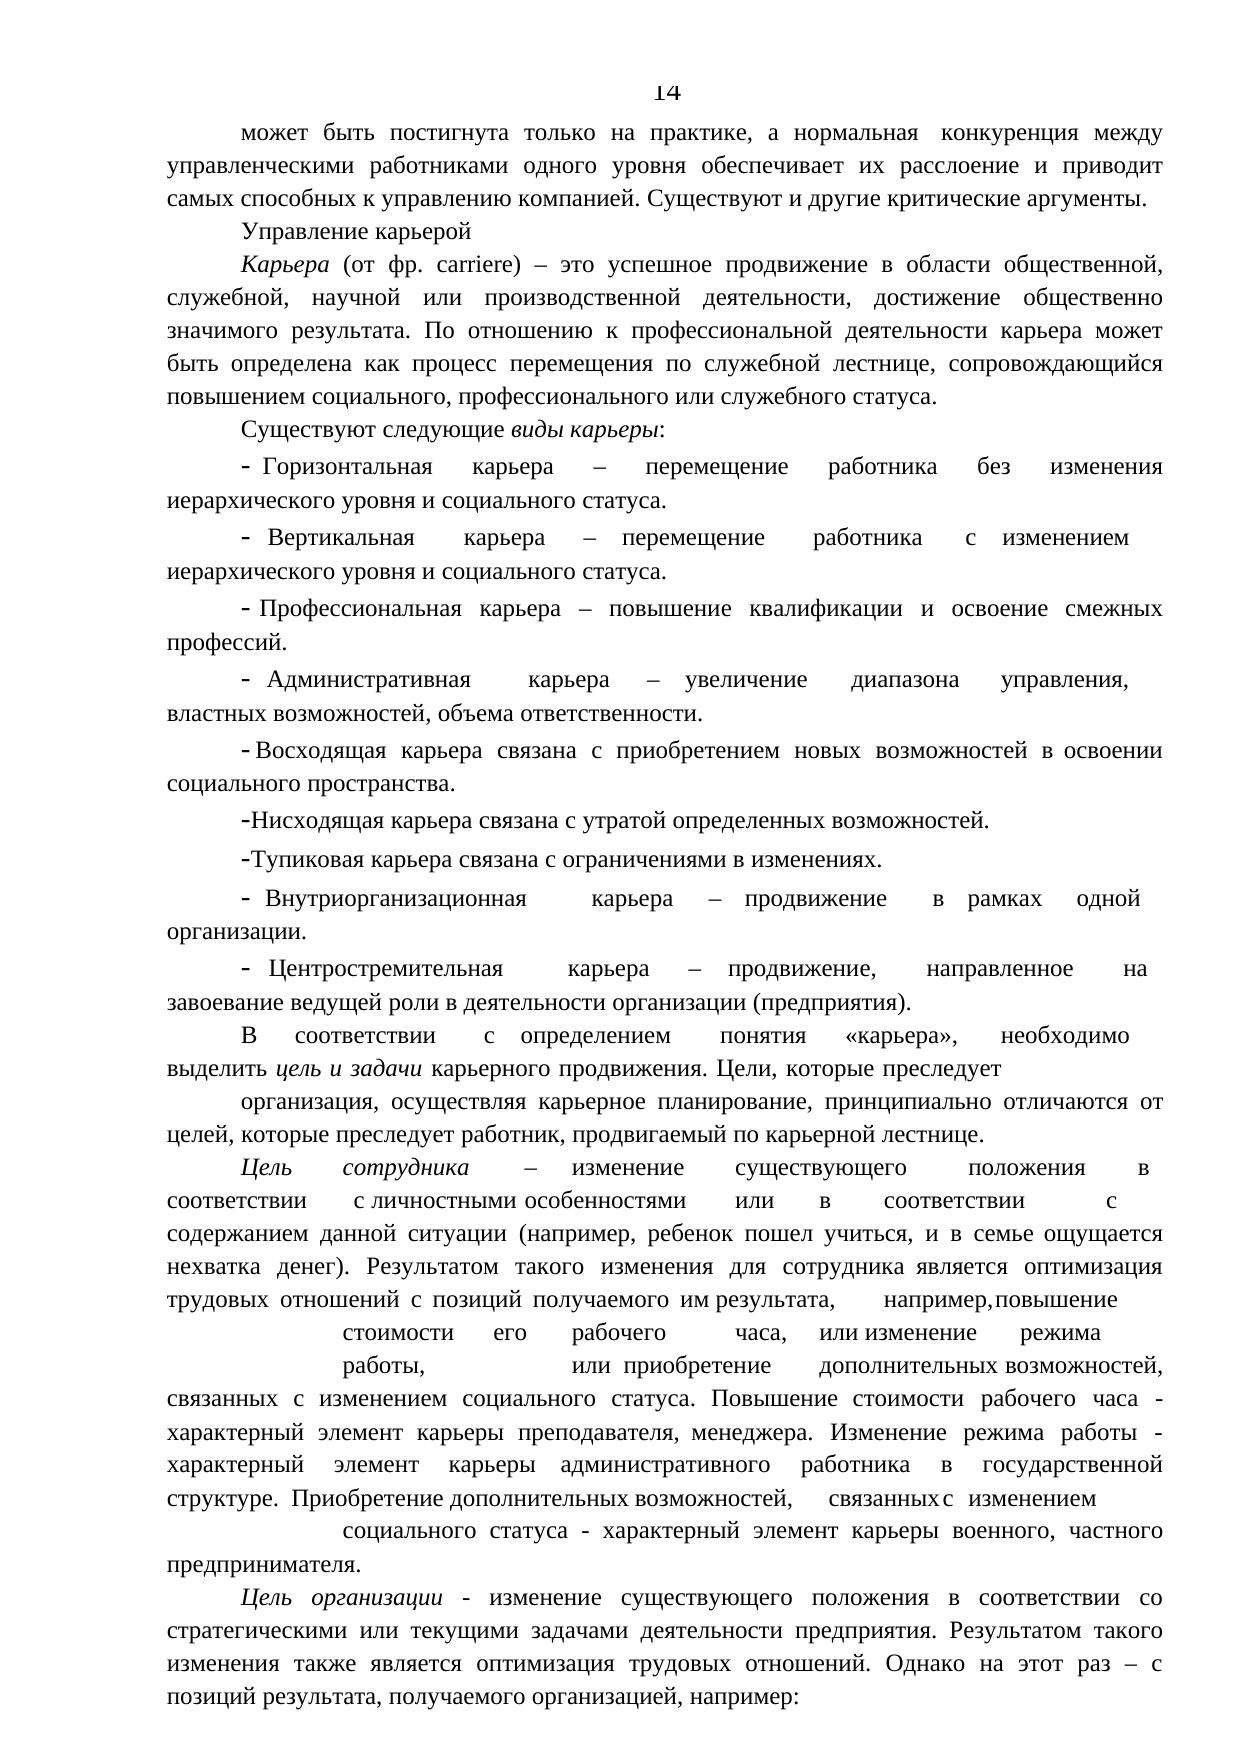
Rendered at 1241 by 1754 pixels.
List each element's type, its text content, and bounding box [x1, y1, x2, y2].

list Внутриорганизационная карьера – продвижение в рамках одной организации. [167, 879, 1163, 945]
list Центростремительная карьера – продвижение, направленное на завоевание ведущей роли в деятельности организации (предприятия). [167, 949, 1163, 1016]
list Вертикальная карьера – перемещение работника с изменением иерархического уровня и социального статуса. [167, 518, 1163, 585]
text Цель сотрудника – изменение существующего положения в соответствии с личностными особенностями или в соответствии с содержанием данной ситуации (например, ребенок пошел учиться, и в семье ощущается нехватка денег). Результатом такого изменения для сотрудника является оптимизация трудовых отношений с позиций получаемого им результата, например, повышение стоимости его рабочего часа, или изменение режима работы, или приобретение дополнительных возможностей, связанных с изменением социального статуса. Повышение стоимости рабочего часа - характерный элемент карьеры преподавателя, менеджера. Изменение режима работы - характерный элемент карьеры административного работника в государственной структуре. Приобретение дополнительных возможностей, связанных с изменением социального статуса - характерный элемент карьеры военного, частного предпринимателя. [167, 1152, 1163, 1577]
text Карьера (от фр. carriere) – это успешное продвижение в области общественной, служебной, научной или производственной деятельности, достижение общественно значимого результата. По отношению к профессиональной деятельности карьера может быть определена как процесс перемещения по служебной лестнице, сопровождающийся повышением социального, профессионального или служебного статуса. [167, 371, 1163, 410]
text В соответствии с определением понятия «карьера», необходимо выделить цель и задачи карьерного продвижения. Цели, которые преследует [167, 1020, 1163, 1082]
list Профессиональная карьера – повышение квалификации и освоение смежных профессий. [167, 589, 1163, 656]
text Карьера (от фр. carriere) – это успешное продвижение в области общественной, служебной, научной или производственной деятельности, достижение общественно значимого результата. По отношению к профессиональной деятельности карьера может быть определена как процесс перемещения по служебной лестнице, сопровождающийся повышением социального, профессионального или служебного статуса. [167, 249, 1163, 282]
list Восходящая карьера связана с приобретением новых возможностей в освоении социального пространства. [167, 731, 1163, 797]
text Карьера (от фр. carriere) – это успешное продвижение в области общественной, служебной, научной или производственной деятельности, достижение общественно значимого результата. По отношению к профессиональной деятельности карьера может быть определена как процесс перемещения по служебной лестнице, сопровождающийся повышением социального, профессионального или служебного статуса. [167, 344, 1163, 370]
text Цель организации - изменение существующего положения в соответствии со стратегическими или текущими задачами деятельности предприятия. Результатом такого изменения также является оптимизация трудовых отношений. Однако на этот раз – с позиций результата, получаемого организацией, например: [167, 1582, 1163, 1709]
subtitle Управление карьерой [167, 216, 1163, 245]
list Нисходящая карьера связана с утратой определенных возможностей. [167, 802, 1163, 835]
text Существуют следующие виды карьеры: [167, 414, 1163, 443]
list Административная карьера – увеличение диапазона управления, властных возможностей, объема ответственности. [167, 660, 1163, 726]
text может быть постигнута только на практике, а нормальная конкуренция между управленческими работниками одного уровня обеспечивает их расслоение и приводит самых способных к управлению компанией. Существуют и другие критические аргументы. [167, 117, 1163, 212]
list Горизонтальная карьера – перемещение работника без изменения иерархического уровня и социального статуса. [167, 447, 1163, 514]
text организация, осуществляя карьерное планирование, принципиально отличаются от целей, которые преследует работник, продвигаемый по карьерной лестнице. [167, 1086, 1163, 1148]
list Тупиковая карьера связана с ограничениями в изменениях. [167, 840, 1163, 874]
